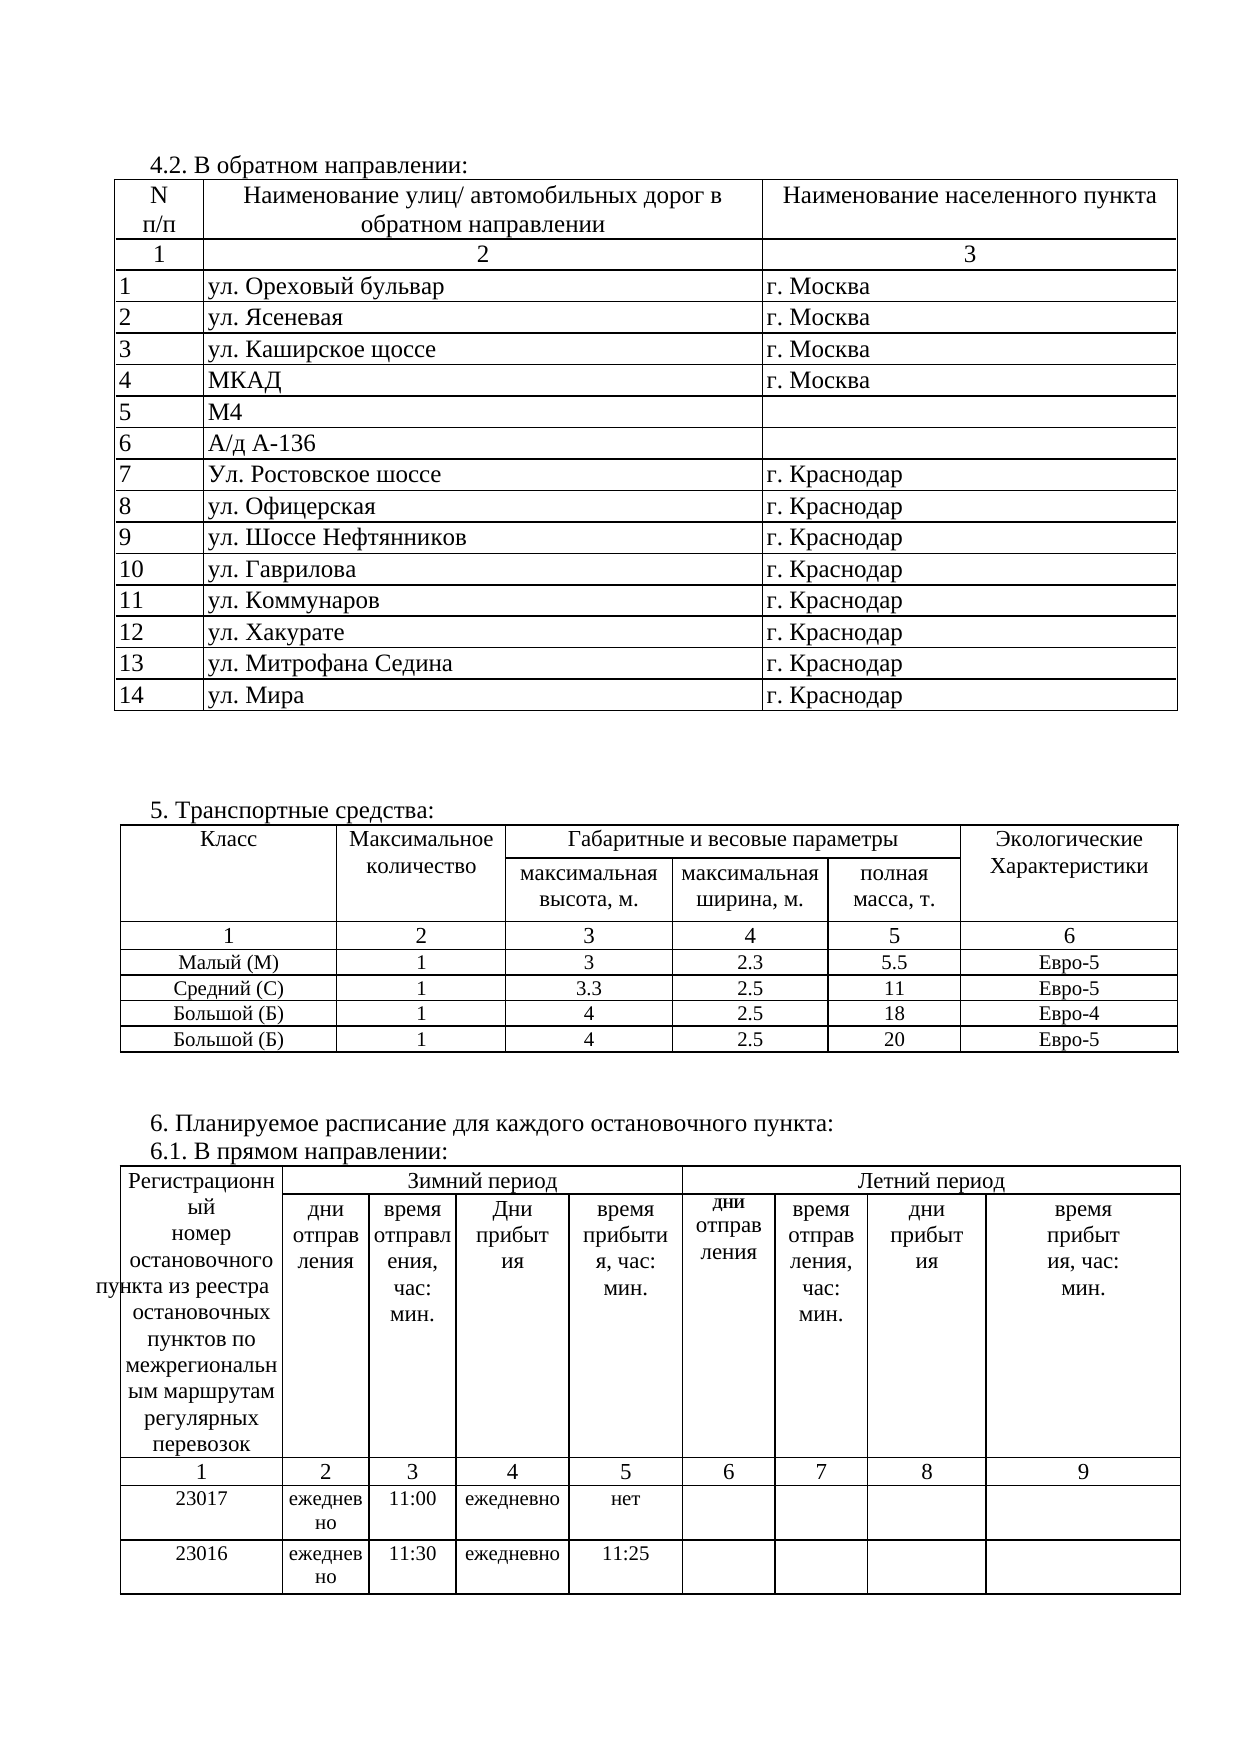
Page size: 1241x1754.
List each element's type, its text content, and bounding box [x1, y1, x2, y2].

table_cell 9 [987, 1458, 1180, 1484]
table_cell Евро-4 [961, 1001, 1177, 1025]
table_cell 3.3 [506, 976, 672, 1000]
table_cell 7 [115, 459, 203, 489]
table_cell 6 [683, 1458, 774, 1484]
table_cell [776, 1541, 867, 1593]
table_cell Малый (М) [121, 950, 336, 974]
table_cell [776, 1486, 867, 1539]
table_cell 4 [506, 1027, 672, 1051]
table_cell [763, 395, 1177, 427]
table_cell 1 [337, 1001, 505, 1025]
table_cell [683, 1541, 774, 1593]
table_cell Большой (Б) [121, 1001, 336, 1025]
table_cell ежедневно [283, 1486, 368, 1539]
table_cell 6 [115, 428, 203, 458]
table_cell 1 [121, 922, 336, 948]
table_cell [868, 1486, 985, 1539]
table_cell [987, 1541, 1180, 1593]
table_cell г. Москва [763, 301, 1177, 332]
table_cell 1 [337, 976, 505, 1000]
table_cell 6 [961, 922, 1177, 948]
table_cell 23017 [121, 1486, 282, 1539]
table_cell максимальная ширина, м. [673, 859, 827, 921]
table_header Габаритные и весовые параметры [506, 826, 960, 857]
table_header Летний период [683, 1167, 1180, 1193]
table_cell г. Москва [763, 269, 1177, 301]
table_cell 11:00 [370, 1486, 455, 1539]
table_cell ежедневно [283, 1541, 368, 1593]
table_cell ул. Шоссе Нефтянников [204, 523, 762, 552]
table_cell ул. Мира [204, 680, 762, 710]
table_cell г. Краснодар [763, 678, 1177, 710]
table_cell г. Краснодар [763, 490, 1177, 521]
table_cell 2.5 [673, 976, 827, 1000]
table_cell 2 [204, 240, 762, 269]
table_cell 7 [776, 1458, 867, 1484]
table_cell 4 [115, 365, 203, 395]
table_cell г. Краснодар [763, 584, 1177, 615]
table_cell 13 [115, 648, 203, 678]
table_cell 8 [115, 491, 203, 521]
table_cell Средний (С) [121, 976, 336, 1000]
table_header Наименование населенного пункта [763, 180, 1177, 238]
table_cell [763, 427, 1177, 458]
table_cell М4 [204, 397, 762, 427]
table_cell г. Краснодар [763, 521, 1177, 552]
table_cell 3 [763, 238, 1177, 269]
table_cell 11 [115, 585, 203, 615]
table_cell Дни прибыт ия [457, 1195, 568, 1457]
table_cell 18 [829, 1001, 960, 1025]
table_cell ул. Ореховый бульвар [204, 271, 762, 301]
table_cell 1 [115, 239, 203, 269]
table_cell г. Краснодар [763, 615, 1177, 647]
table_cell 23016 [121, 1541, 282, 1593]
table_cell 12 [115, 616, 203, 647]
table_cell 4 [457, 1458, 568, 1484]
table_cell 14 [115, 679, 203, 710]
table_cell 2 [283, 1458, 368, 1484]
table_cell время прибыти я, час: мин. [570, 1195, 682, 1457]
table_cell 2.3 [673, 950, 827, 974]
table_cell 3 [506, 950, 672, 974]
table_cell время прибыт ия, час: мин. [987, 1195, 1180, 1457]
table_cell 4 [506, 1001, 672, 1025]
table_header N п/п [115, 180, 203, 238]
table_cell ежедневно [457, 1486, 568, 1539]
table_header Максимальное количество [337, 826, 505, 921]
table_cell 10 [115, 554, 203, 584]
table_cell дни прибыт ия [868, 1195, 985, 1457]
table_cell ул. Гаврилова [204, 554, 762, 584]
table_cell 2 [337, 922, 505, 948]
table_cell нет [570, 1486, 682, 1539]
table_header Класс [121, 826, 336, 921]
table_cell 9 [115, 522, 203, 552]
table_cell 1 [115, 270, 203, 301]
text 6. Планируемое расписание для каждого остановочного пункта: [150, 1108, 1090, 1136]
table_cell Евро-5 [961, 976, 1177, 1000]
table_header Наименование улиц/ автомобильных дорог в обратном направлении [204, 180, 762, 238]
table_cell ул. Коммунаров [204, 586, 762, 615]
table_cell Ул. Ростовское шоссе [204, 460, 762, 489]
text 4.2. В обратном направлении: [150, 150, 1090, 179]
table_cell 2 [115, 302, 203, 332]
table_cell А/д А-136 [204, 428, 762, 458]
table_cell 1 [121, 1458, 282, 1484]
table_cell максимальная высота, м. [506, 859, 672, 921]
table_cell 5 [829, 922, 960, 948]
table_cell дни отправ ления [283, 1195, 368, 1457]
table_cell [987, 1486, 1180, 1539]
table_cell 5 [570, 1458, 682, 1484]
table_cell ул. Каширское щоссе [204, 334, 762, 364]
table_cell [683, 1486, 774, 1539]
table_cell 11:25 [570, 1541, 682, 1593]
table_cell 8 [868, 1458, 985, 1484]
table_cell 4 [673, 922, 827, 948]
table_cell 3 [506, 922, 672, 948]
table_cell Евро-5 [961, 1027, 1177, 1051]
table_cell 2.5 [673, 1027, 827, 1051]
table_cell 2.5 [673, 1001, 827, 1025]
table_cell г. Москва [763, 332, 1177, 364]
table_cell 3 [370, 1458, 455, 1484]
table_cell 5.5 [829, 950, 960, 974]
text 6.1. В прямом направлении: [150, 1136, 1090, 1165]
table_cell полная масса, т. [829, 859, 960, 921]
table_cell ежедневно [457, 1541, 568, 1593]
table_cell 11:30 [370, 1541, 455, 1593]
text 5. Транспортные средства: [150, 795, 1090, 824]
table_cell г. Краснодар [763, 647, 1177, 678]
table_cell 11 [829, 976, 960, 1000]
table_cell 1 [337, 950, 505, 974]
table_cell время отправ ления, час: мин. [776, 1195, 867, 1457]
table_cell МКАД [204, 365, 762, 395]
table_cell 3 [115, 333, 203, 364]
table_cell время отправл ения, час: мин. [370, 1195, 455, 1457]
table_cell 20 [829, 1027, 960, 1051]
table_cell ул. Хакурате [204, 617, 762, 647]
table_cell 5 [115, 396, 203, 427]
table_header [121, 1167, 282, 1457]
table_cell 1 [337, 1027, 505, 1051]
table_cell Евро-5 [961, 950, 1177, 974]
table_cell г. Москва [763, 364, 1177, 395]
table_header Экологические Характеристики [961, 826, 1177, 921]
table_header Зимний период [283, 1167, 682, 1193]
table_cell ул. Офицерская [204, 491, 762, 521]
table_cell ул. Митрофана Седина [204, 648, 762, 678]
table_cell г. Краснодар [763, 553, 1177, 584]
table_cell Большой (Б) [121, 1027, 336, 1051]
table_cell [868, 1541, 985, 1593]
table_cell г. Краснодар [763, 458, 1177, 489]
table_cell ДНИ отправ ления [683, 1195, 774, 1457]
table_cell ул. Ясеневая [204, 302, 762, 332]
